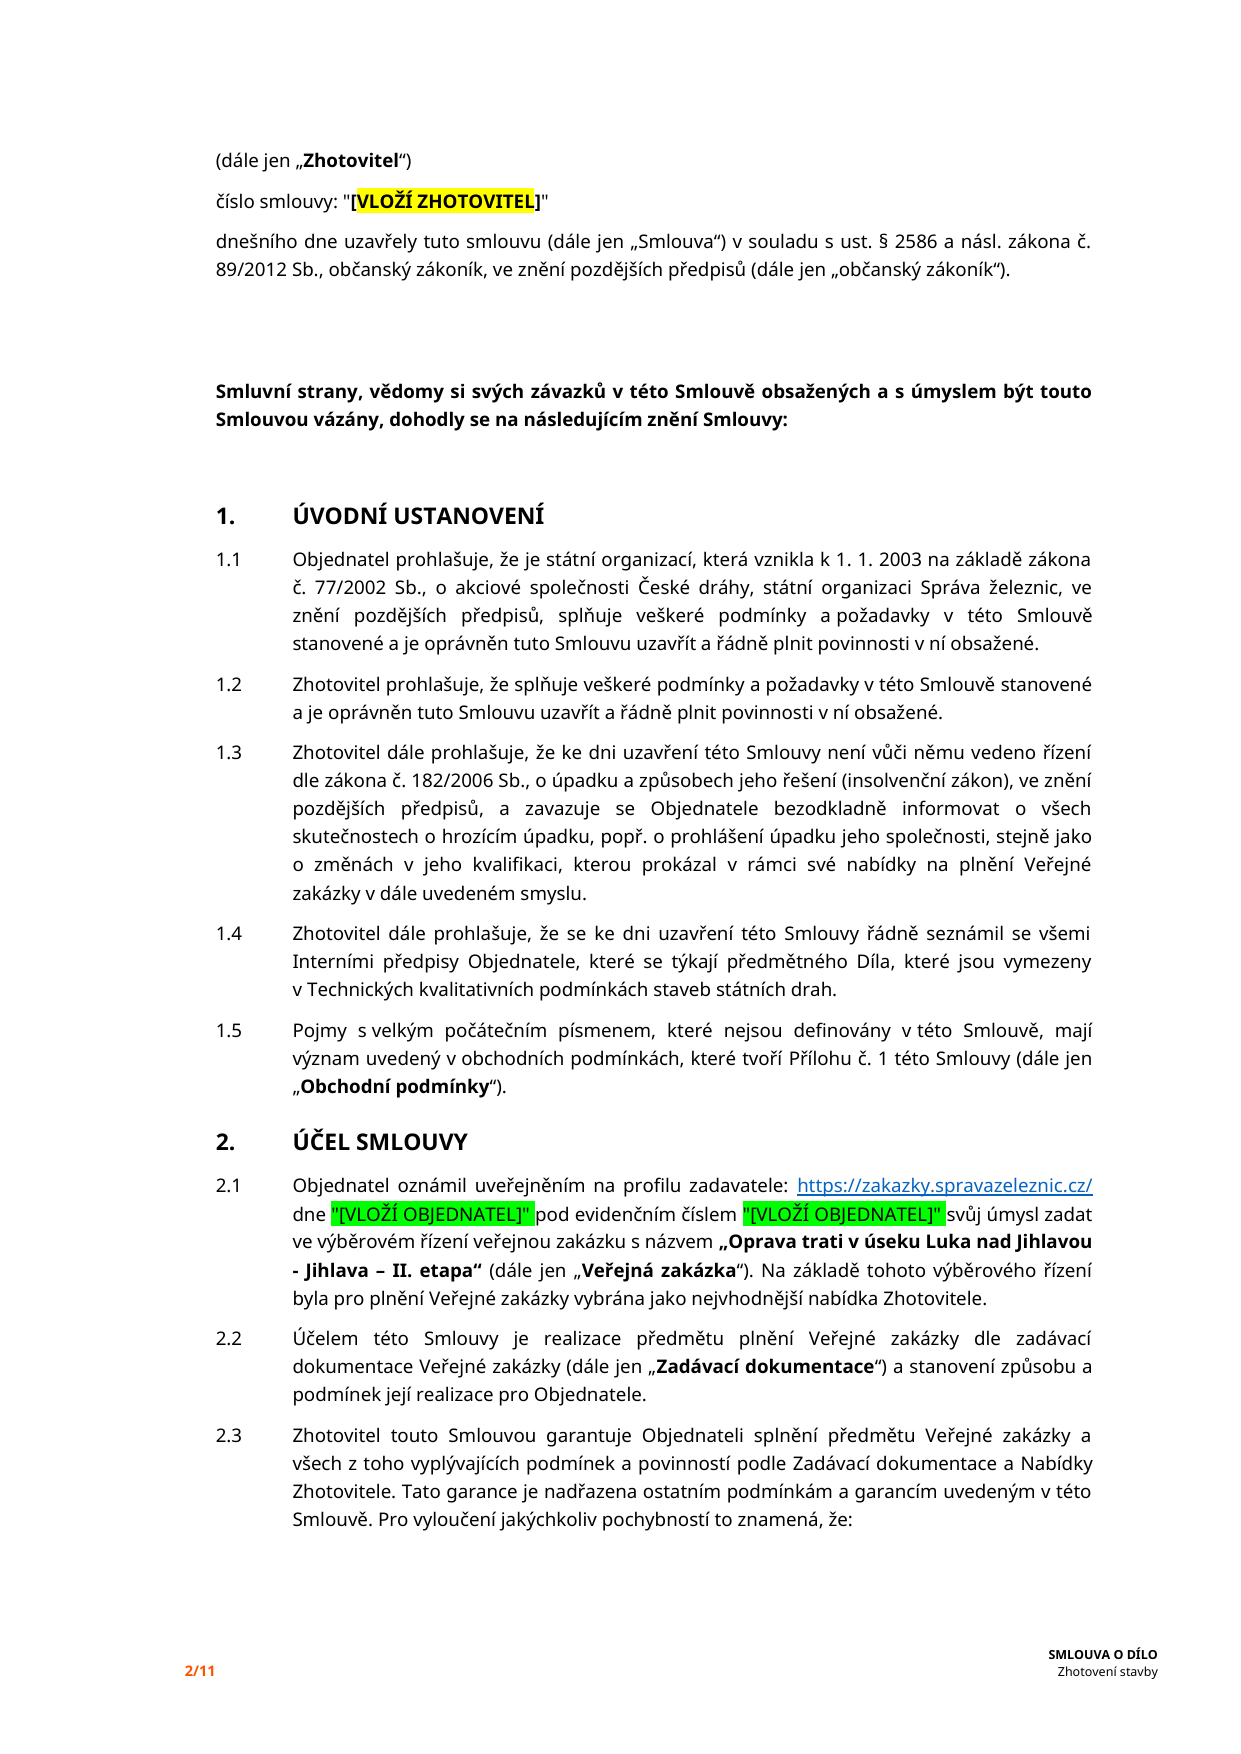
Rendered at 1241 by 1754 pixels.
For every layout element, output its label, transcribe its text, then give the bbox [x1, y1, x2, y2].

text dnešního dne uzavřely tuto smlouvu (dále jen „Smlouva“) v souladu s ust. § 2586 a násl. zákona č. 89/2012 Sb., občanský zákoník, ve znění pozdějších předpisů (dále jen „občanský zákoník“). [216, 228, 1093, 282]
text (dále jen „Zhotovitel“) [216, 147, 1093, 173]
text Pojmy s velkým počátečním písmenem, které nejsou definovány v této Smlouvě, mají význam uvedený v obchodních podmínkách, které tvoří Přílohu č. 1 této Smlouvy (dále jen „Obchodní podmínky“). [216, 1017, 1093, 1098]
text číslo smlouvy: "[VLOŽÍ ZHOTOVITEL]" [534, 188, 1093, 213]
text Zhotovitel dále prohlašuje, že ke dni uzavření této Smlouvy není vůči němu vedeno řízení dle zákona č. 182/2006 Sb., o úpadku a způsobech jeho řešení (insolvenční zákon), ve znění pozdějších předpisů, a zavazuje se Objednatele bezodkladně informovat o všech skutečnostech o hrozícím úpadku, popř. o prohlášení úpadku jeho společnosti, stejně jako o změnách v jeho kvalifikaci, kterou prokázal v rámci své nabídky na plnění Veřejné zakázky v dále uvedeném smyslu. [216, 740, 1093, 905]
text číslo smlouvy: "[VLOŽÍ ZHOTOVITEL]" [216, 188, 357, 213]
text Zhotovitel touto Smlouvou garantuje Objednateli splnění předmětu Veřejné zakázky a všech z toho vyplývajících podmínek a povinností podle Zadávací dokumentace a Nabídky Zhotovitele. Tato garance je nadřazena ostatním podmínkám a garancím uvedeným v této Smlouvě. Pro vyloučení jakýchkoliv pochybností to znamená, že: [216, 1422, 1093, 1532]
text Objednatel oznámil uveřejněním na profilu zadavatele: https://zakazky.spravazeleznic.cz/ dne pod evidenčním číslem svůj úmysl zadat ve výběrovém řízení veřejnou zakázku s názvem „Oprava trati v úseku Luka nad Jihlavou - Jihlava – II. etapa“ (dále jen „Veřejná zakázka“). Na základě tohoto výběrového řízení byla pro plnění Veřejné zakázky vybrána jako nejvhodnější nabídka Zhotovitele. [216, 1173, 1093, 1310]
text Smluvní strany, vědomy si svých závazků v této Smlouvě obsažených a s úmyslem být touto Smlouvou vázány, dohodly se na následujícím znění Smlouvy: [216, 378, 1093, 432]
text ÚVODNÍ USTANOVENÍ [216, 500, 1093, 531]
text Zhotovitel dále prohlašuje, že se ke dni uzavření této Smlouvy řádně seznámil se všemi Interními předpisy Objednatele, které se týkají předmětného Díla, které jsou vymezeny v Technických kvalitativních podmínkách staveb státních drah. [216, 920, 1093, 1002]
text Objednatel prohlašuje, že je státní organizací, která vznikla k 1. 1. 2003 na základě zákona č. 77/2002 Sb., o akciové společnosti České dráhy, státní organizaci Správa železnic, ve znění pozdějších předpisů, splňuje veškeré podmínky a požadavky v této Smlouvě stanovené a je oprávněn tuto Smlouvu uzavřít a řádně plnit povinnosti v ní obsažené. [216, 547, 1093, 656]
text Účelem této Smlouvy je realizace předmětu plnění Veřejné zakázky dle zadávací dokumentace Veřejné zakázky (dále jen „Zadávací dokumentace“) a stanovení způsobu a podmínek její realizace pro Objednatele. [216, 1325, 1093, 1407]
text Zhotovitel prohlašuje, že splňuje veškeré podmínky a požadavky v této Smlouvě stanovené a je oprávněn tuto Smlouvu uzavřít a řádně plnit povinnosti v ní obsažené. [216, 671, 1093, 725]
text ÚČEL SMLOUVY [216, 1126, 1093, 1157]
